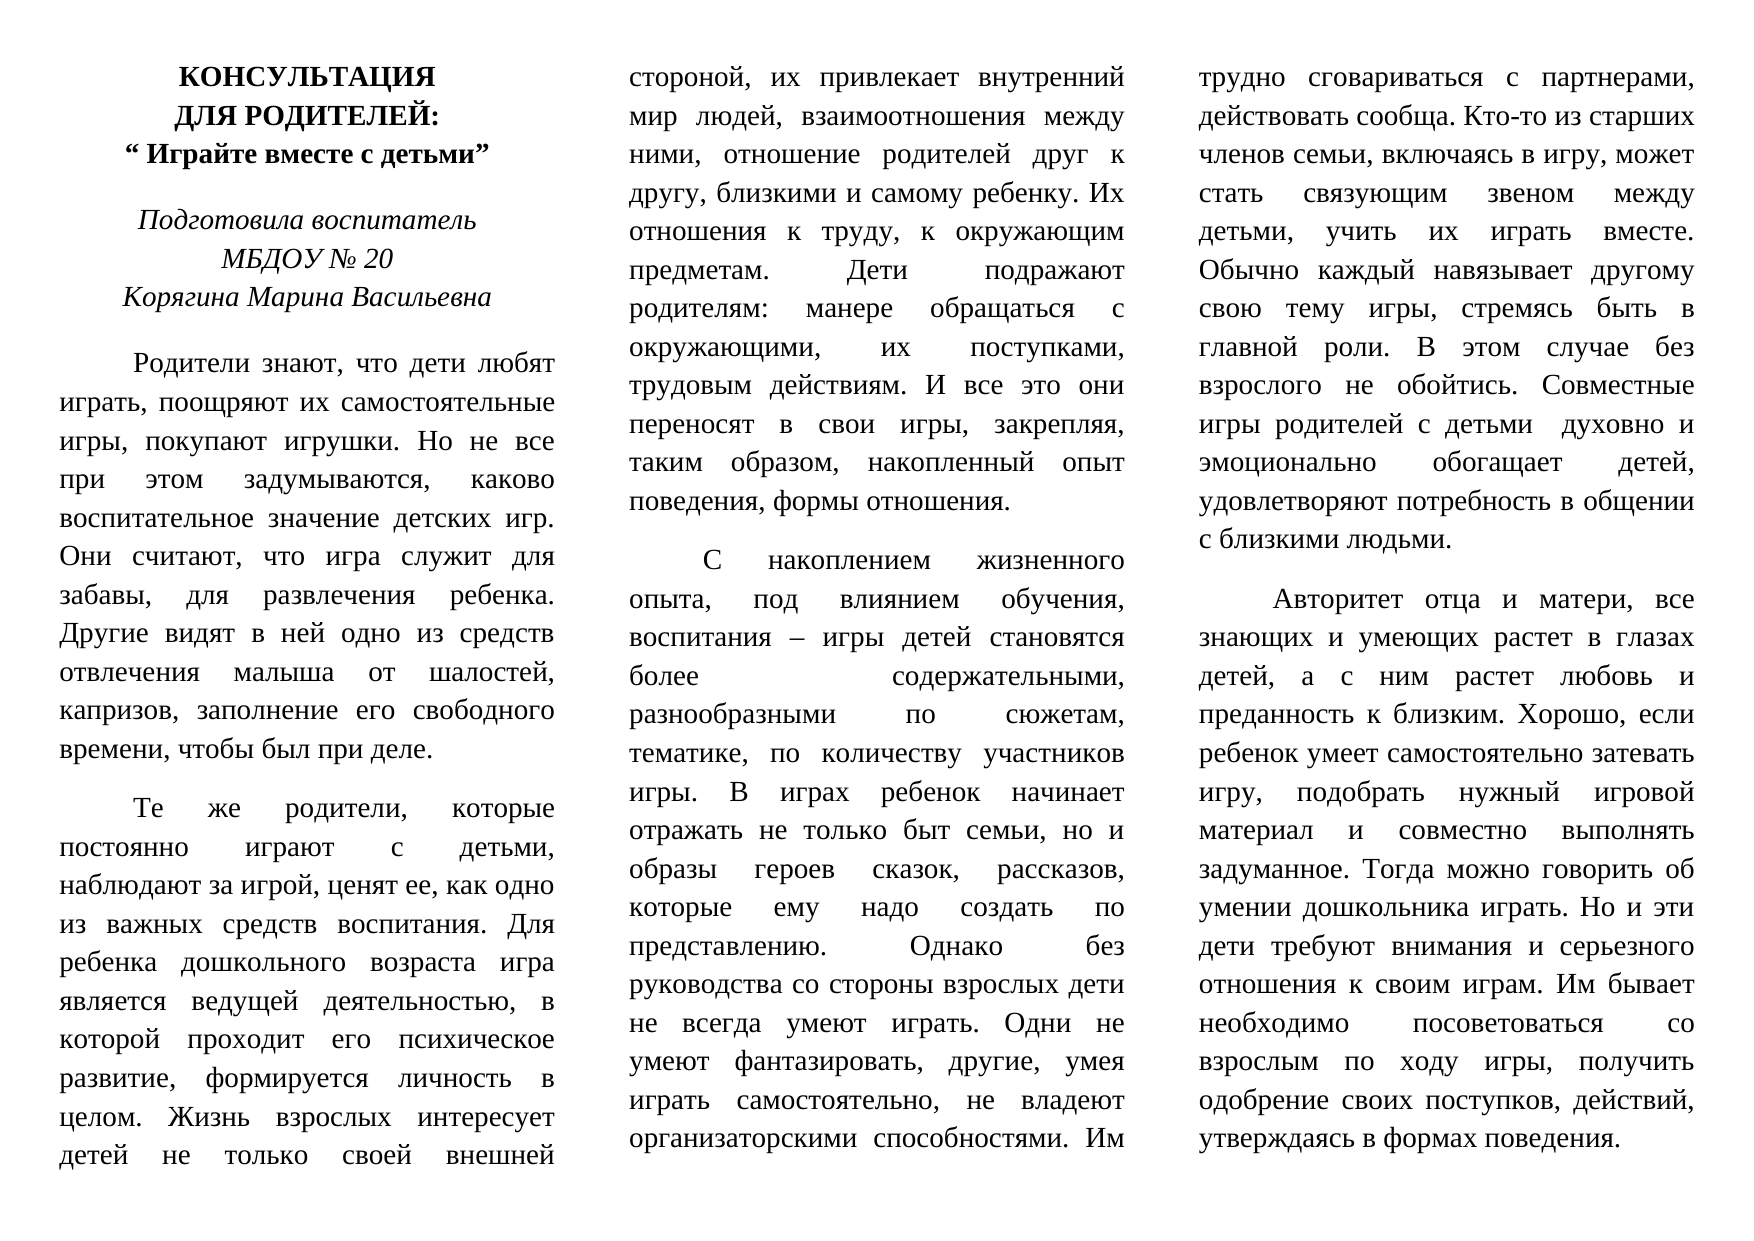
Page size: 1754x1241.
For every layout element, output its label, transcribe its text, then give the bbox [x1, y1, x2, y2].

text Корягина Марина Васильевна [59, 279, 555, 313]
text Те же родители, которые постоянно играют с детьми, наблюдают за игрой, ценят ее, как одно из важных средств воспитания. Для ребенка дошкольного возраста игра является ведущей деятельностью, в которой проходит его психическое развитие, формируется личность в целом. Жизнь взрослых интересует детей не только своей внешней стороной, их привлекает внутренний мир людей, взаимоотношения между ними, отношение родителей друг к другу, близкими и самому ребенку. Их отношения к труду, к окружающим предметам. Дети подражают родителям: манере обращаться с окружающими, их поступками, трудовым действиям. И все это они переносят в свои игры, закрепляя, таким образом, накопленный опыт поведения, формы отношения. [629, 59, 1125, 517]
text С накоплением жизненного опыта, под влиянием обучения, воспитания – игры детей становятся более содержательными, разнообразными по сюжетам, тематике, по количеству участников игры. В играх ребенок начинает отражать не только быт семьи, но и образы героев сказок, рассказов, которые ему надо создать по представлению. Однако без руководства со стороны взрослых дети не всегда умеют играть. Одни не умеют фантазировать, другие, умея играть самостоятельно, не владеют организаторскими способностями. Им трудно сговариваться с партнерами, действовать сообща. Кто-то из старших членов семьи, включаясь в игру, может стать связующим звеном между детьми, учить их играть вместе. Обычно каждый навязывает другому свою тему игры, стремясь быть в главной роли. В этом случае без взрослого не обойтись. Совместные игры родителей с детьми духовно и эмоционально обогащает детей, удовлетворяют потребность в общении с близкими людьми. [1199, 59, 1695, 555]
text Подготовила воспитатель [59, 202, 555, 236]
text Авторитет отца и матери, все знающих и умеющих растет в глазах детей, а с ним растет любовь и преданность к близким. Хорошо, если ребенок умеет самостоятельно затевать игру, подобрать нужный игровой материал и совместно выполнять задуманное. Тогда можно говорить об умении дошкольника играть. Но и эти дети требуют внимания и серьезного отношения к своим играм. Им бывает необходимо посоветоваться со взрослым по ходу игры, получить одобрение своих поступков, действий, утверждаясь в формах поведения. [1199, 581, 1695, 1154]
text Родители знают, что дети любят играть, поощряют их самостоятельные игры, покупают игрушки. Но не все при этом задумываются, каково воспитательное значение детских игр. Они считают, что игра служит для забавы, для развлечения ребенка. Другие видят в ней одно из средств отвлечения малыша от шалостей, капризов, заполнение его свободного времени, чтобы был при деле. [59, 346, 555, 764]
text С накоплением жизненного опыта, под влиянием обучения, воспитания – игры детей становятся более содержательными, разнообразными по сюжетам, тематике, по количеству участников игры. В играх ребенок начинает отражать не только быт семьи, но и образы героев сказок, рассказов, которые ему надо создать по представлению. Однако без руководства со стороны взрослых дети не всегда умеют играть. Одни не умеют фантазировать, другие, умея играть самостоятельно, не владеют организаторскими способностями. Им трудно сговариваться с партнерами, действовать сообща. Кто-то из старших членов семьи, включаясь в игру, может стать связующим звеном между детьми, учить их играть вместе. Обычно каждый навязывает другому свою тему игры, стремясь быть в главной роли. В этом случае без взрослого не обойтись. Совместные игры родителей с детьми духовно и эмоционально обогащает детей, удовлетворяют потребность в общении с близкими людьми. [629, 542, 1125, 1154]
text КОНСУЛЬТАЦИЯ [59, 59, 555, 93]
text Те же родители, которые постоянно играют с детьми, наблюдают за игрой, ценят ее, как одно из важных средств воспитания. Для ребенка дошкольного возраста игра является ведущей деятельностью, в которой проходит его психическое развитие, формируется личность в целом. Жизнь взрослых интересует детей не только своей внешней стороной, их привлекает внутренний мир людей, взаимоотношения между ними, отношение родителей друг к другу, близкими и самому ребенку. Их отношения к труду, к окружающим предметам. Дети подражают родителям: манере обращаться с окружающими, их поступками, трудовым действиям. И все это они переносят в свои игры, закрепляя, таким образом, накопленный опыт поведения, формы отношения. [59, 790, 555, 1171]
text ДЛЯ РОДИТЕЛЕЙ: [59, 98, 555, 131]
text “ Играйте вместе с детьми” [59, 136, 555, 170]
text МБДОУ № 20 [59, 241, 555, 274]
